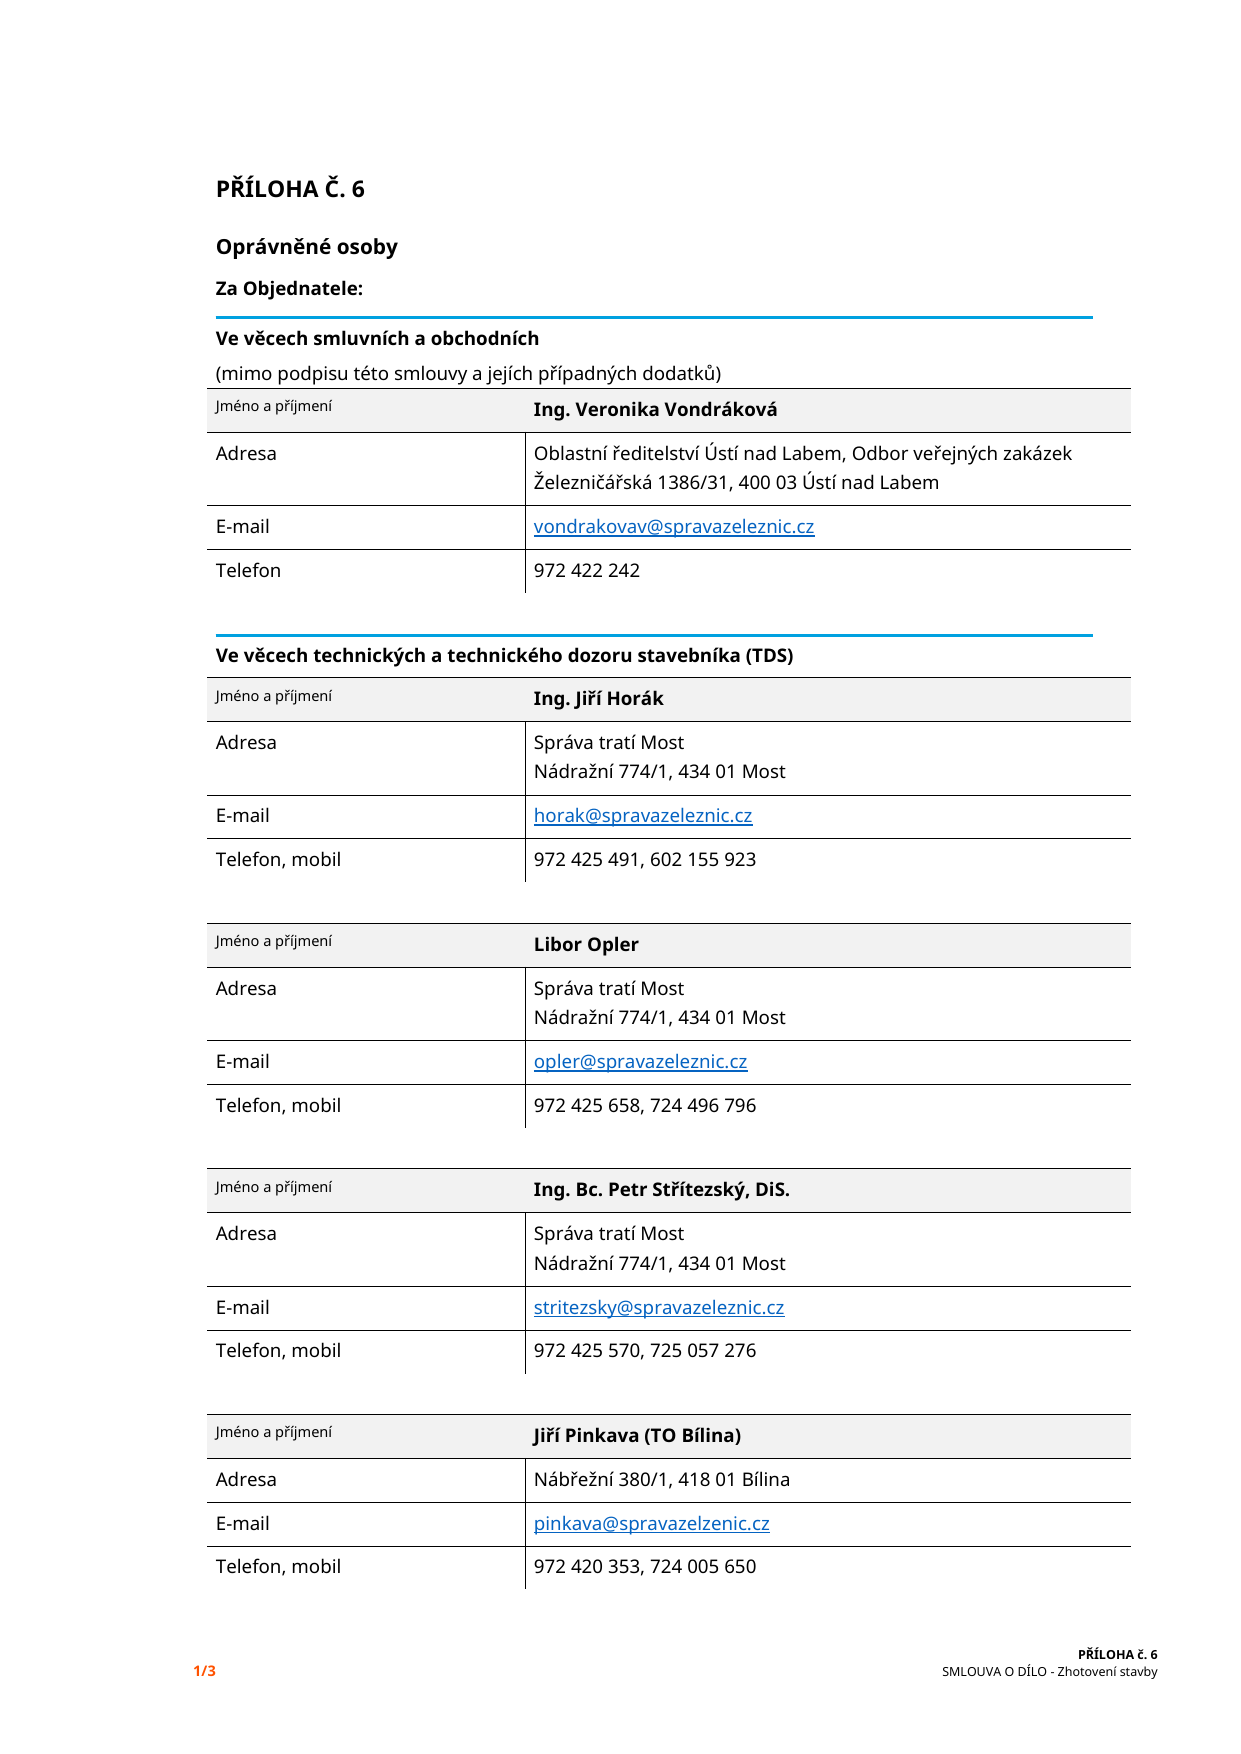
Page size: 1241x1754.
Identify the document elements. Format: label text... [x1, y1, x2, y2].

table_cell 972 425 570, 725 057 276 [526, 1331, 1131, 1373]
table_cell Nábřežní 380/1, 418 01 Bílina [526, 1459, 1131, 1502]
table_cell opler@spravazeleznic.cz [526, 1041, 1131, 1084]
text Ve věcech technických a technického dozoru stavebníka (TDS) [216, 637, 1093, 668]
text Příloha č. 6 [216, 172, 1093, 204]
table_cell 972 425 658, 724 496 796 [526, 1085, 1131, 1128]
table_cell Adresa [207, 968, 525, 1040]
table_cell Adresa [207, 433, 525, 505]
table_header Libor Opler [526, 924, 1131, 967]
table_cell E-mail [207, 1041, 525, 1084]
table_cell Telefon, mobil [207, 839, 525, 882]
table_cell E-mail [207, 506, 525, 549]
table_header Ing. Veronika Vondráková [526, 389, 1131, 432]
table_header Jméno a příjmení [207, 678, 526, 721]
table_cell horak@spravazeleznic.cz [526, 796, 1131, 838]
table_cell Telefon, mobil [207, 1547, 525, 1589]
table_header Ing. Bc. Petr Střítezský, DiS. [526, 1169, 1131, 1212]
table_cell E-mail [207, 1503, 525, 1546]
table_cell vondrakovav@spravazeleznic.cz [526, 506, 1131, 549]
table_cell pinkava@spravazelzenic.cz [526, 1503, 1131, 1546]
table_cell E-mail [207, 1287, 525, 1329]
text Oprávněné osoby [216, 232, 1093, 260]
table_cell 972 420 353, 724 005 650 [526, 1547, 1131, 1589]
table_cell Správa tratí Most Nádražní 774/1, 434 01 Most [526, 1213, 1131, 1286]
text (mimo podpisu této smlouvy a jejích případných dodatků) [216, 360, 1093, 385]
table_header Jméno a příjmení [207, 1169, 526, 1212]
table_header Jméno a příjmení [207, 924, 526, 967]
table_header Ing. Jiří Horák [526, 678, 1131, 721]
table_header Jméno a příjmení [207, 389, 526, 432]
table_cell Telefon [207, 550, 525, 593]
table_cell Oblastní ředitelství Ústí nad Labem, Odbor veřejných zakázek Železničářská 1386/31, 400 03 Ústí nad Labem [526, 433, 1131, 505]
table_cell Adresa [207, 722, 525, 794]
table_header Jiří Pinkava (TO Bílina) [526, 1415, 1131, 1458]
table_cell Správa tratí Most Nádražní 774/1, 434 01 Most [526, 968, 1131, 1040]
table_cell Adresa [207, 1459, 525, 1502]
table_cell stritezsky@spravazeleznic.cz [526, 1287, 1131, 1329]
table_cell 972 425 491, 602 155 923 [526, 839, 1131, 882]
table_cell Telefon, mobil [207, 1331, 525, 1373]
table_cell Telefon, mobil [207, 1085, 525, 1128]
text Ve věcech smluvních a obchodních [216, 319, 1093, 351]
table_cell E-mail [207, 796, 525, 838]
table_cell Adresa [207, 1213, 525, 1286]
table_cell Správa tratí Most Nádražní 774/1, 434 01 Most [526, 722, 1131, 794]
table_cell 972 422 242 [526, 550, 1131, 593]
text Za Objednatele: [216, 276, 1093, 301]
table_header Jméno a příjmení [207, 1415, 526, 1458]
